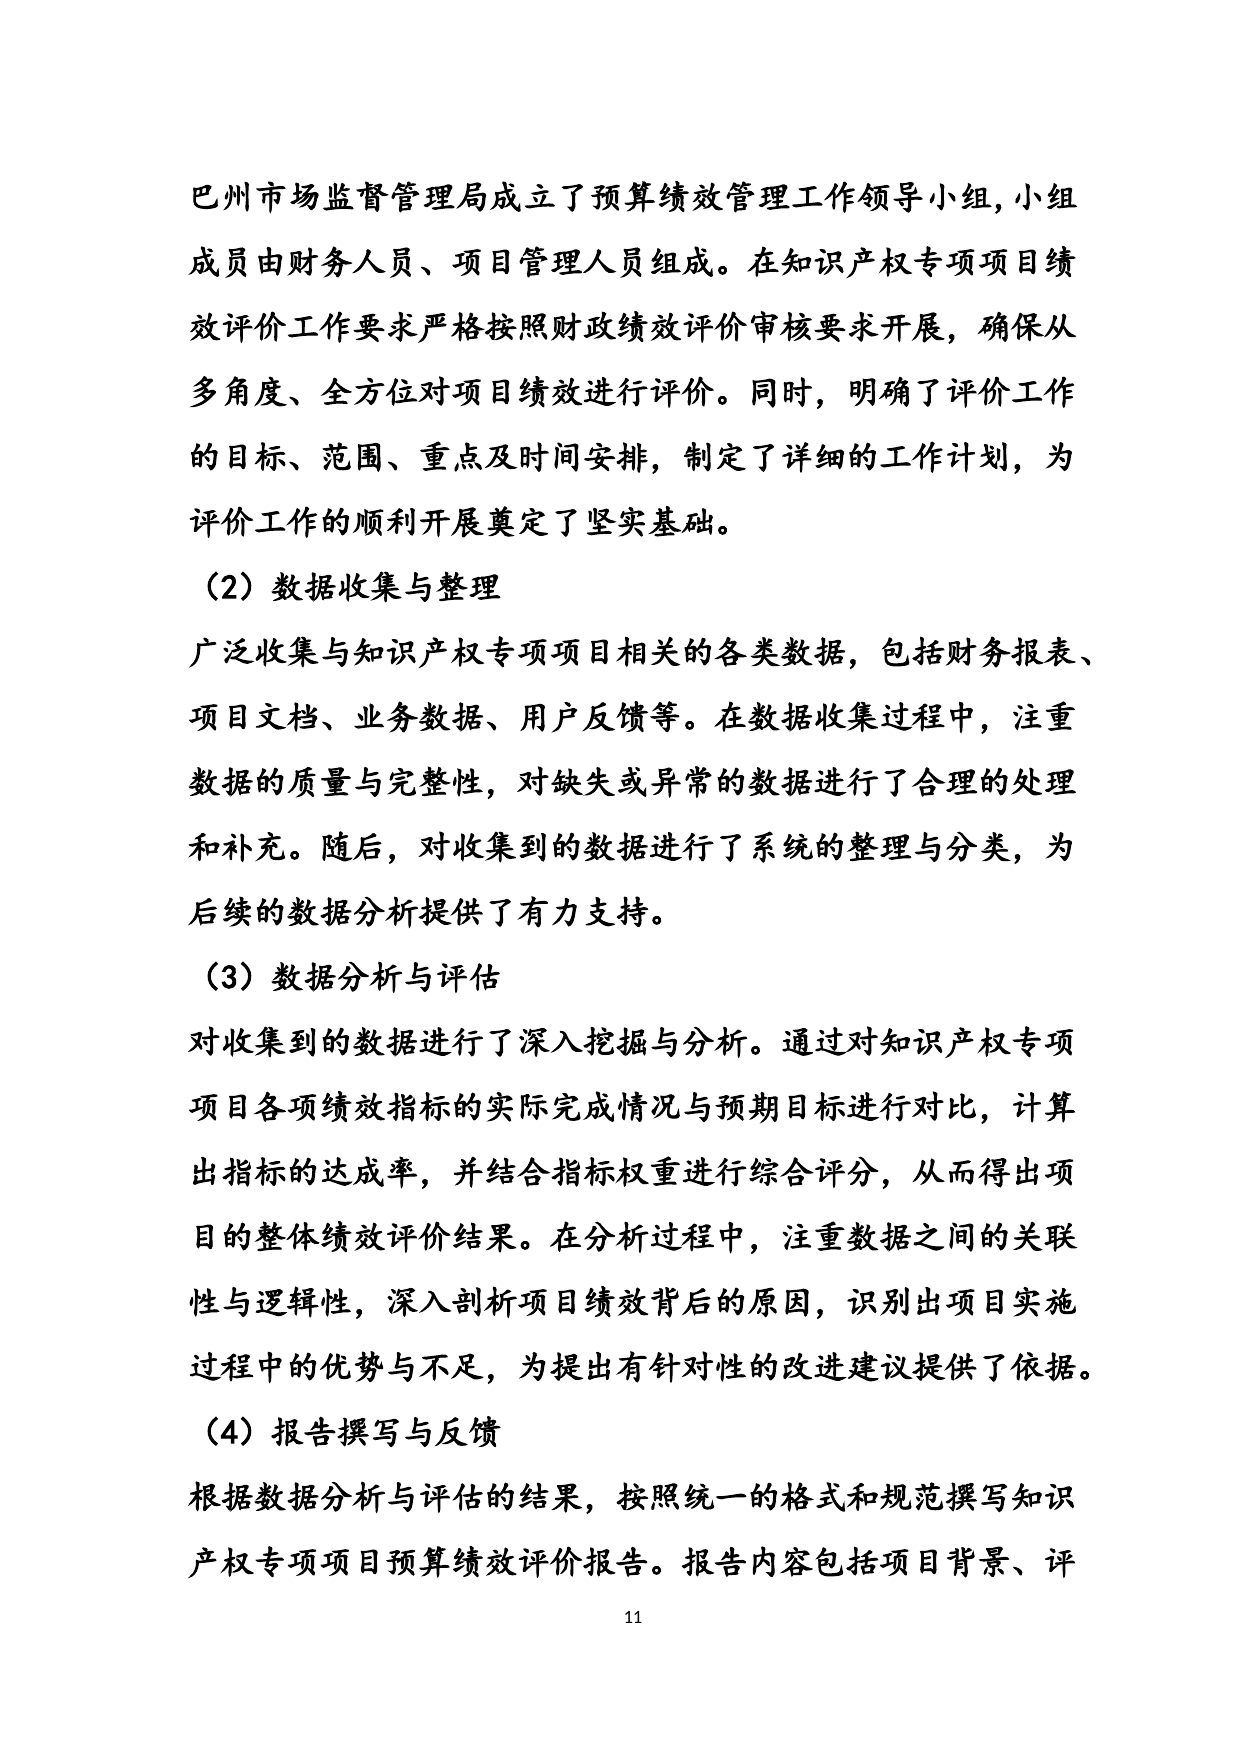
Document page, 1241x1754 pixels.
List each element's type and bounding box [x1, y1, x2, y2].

text [187, 162, 1078, 1592]
